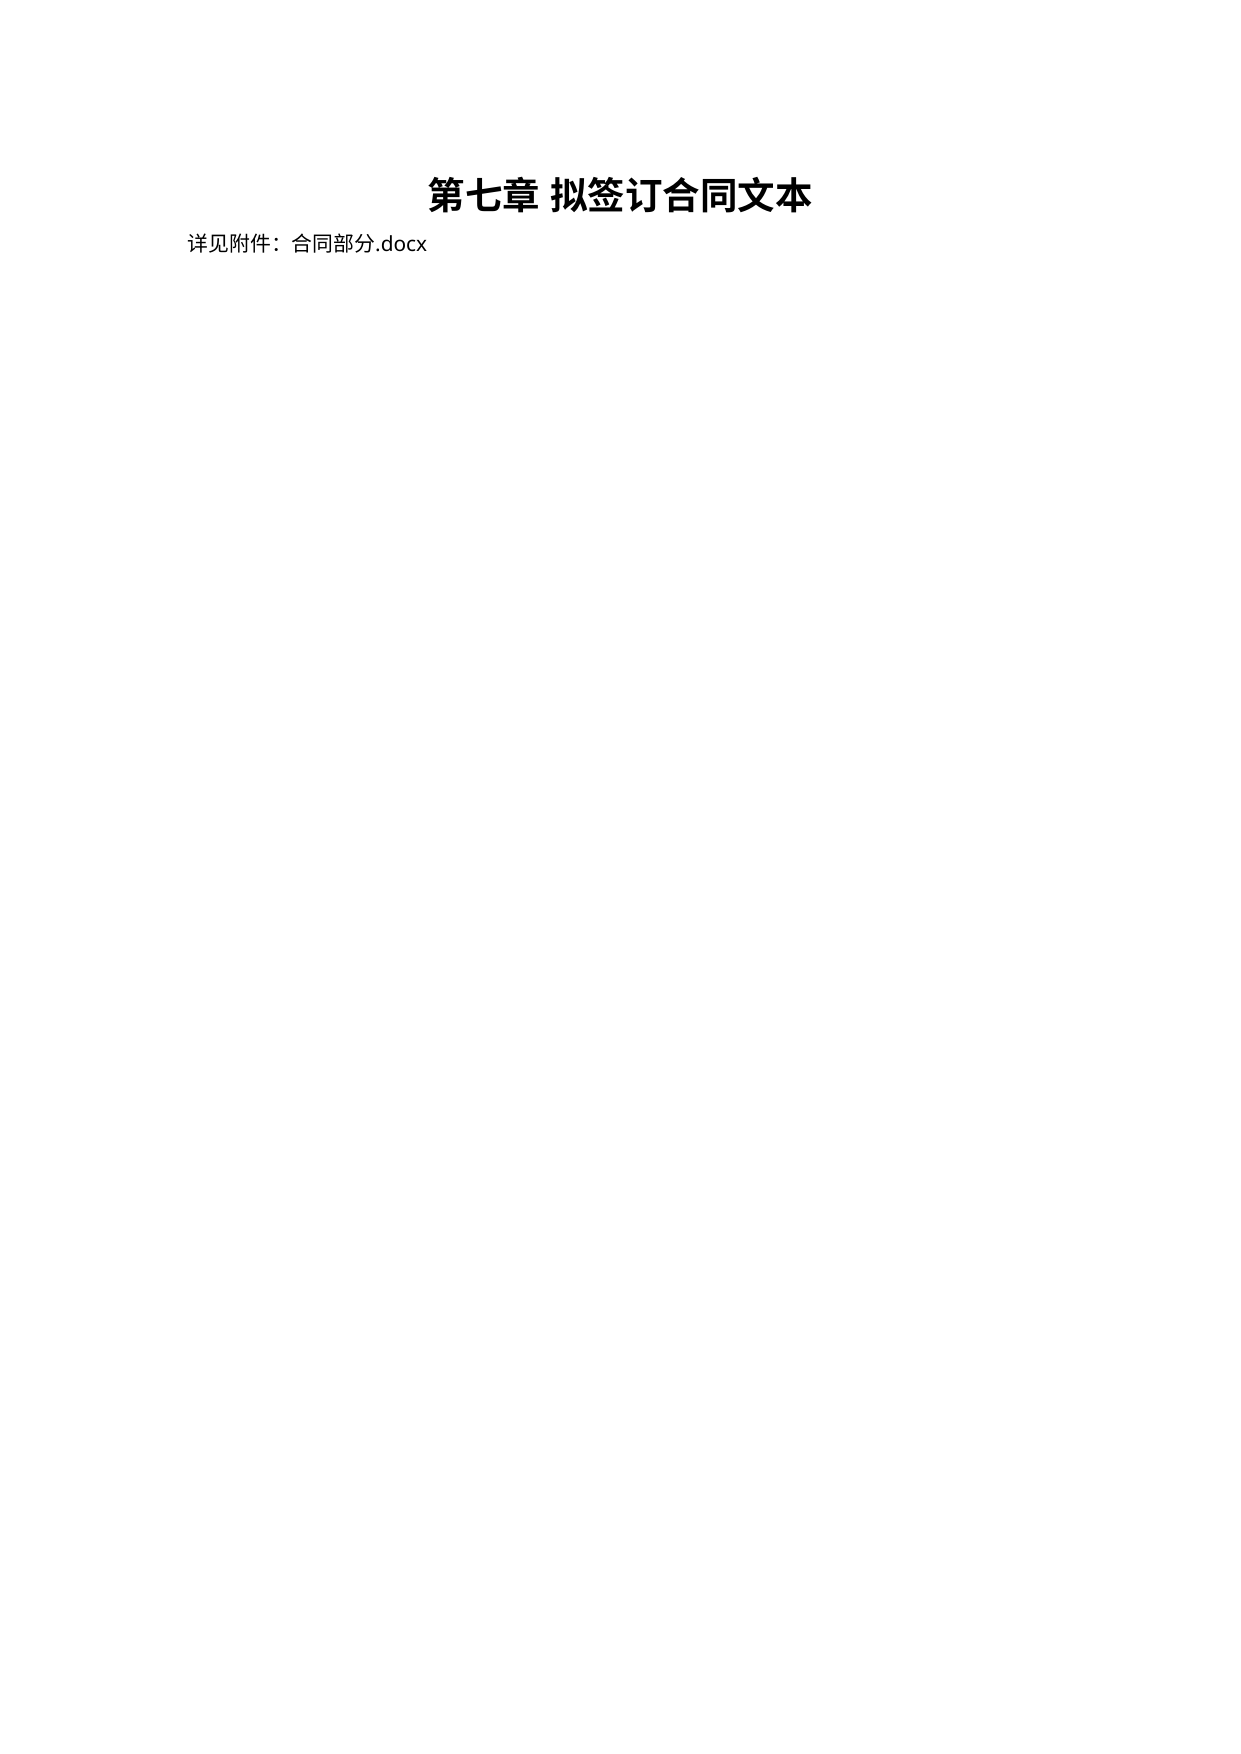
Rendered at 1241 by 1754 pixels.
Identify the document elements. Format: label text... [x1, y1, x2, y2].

text 第七章 拟签订合同文本 [187, 162, 1053, 227]
text 详见附件：合同部分.docx [187, 227, 1053, 259]
